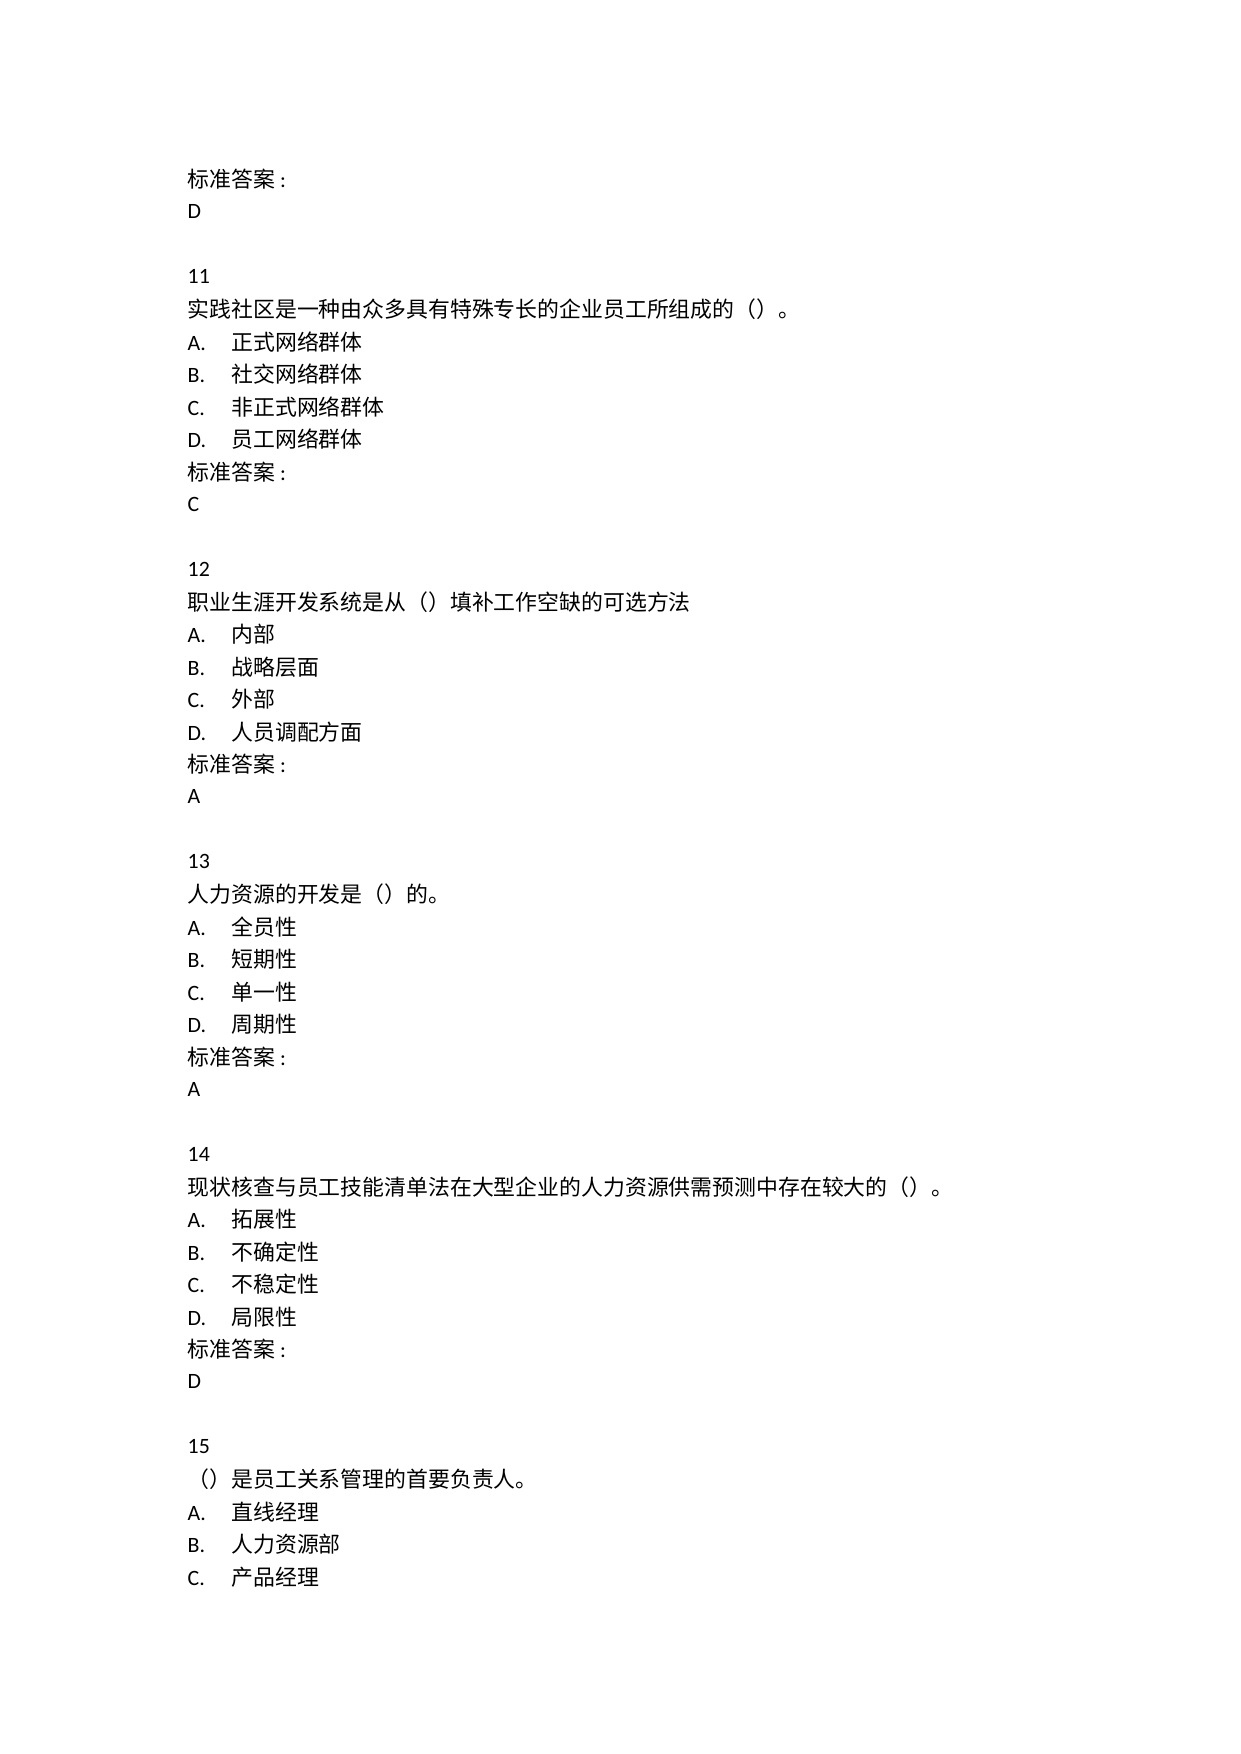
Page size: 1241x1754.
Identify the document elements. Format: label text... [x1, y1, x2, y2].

text 14 [187, 1137, 1053, 1169]
text D. 人员调配方面 [187, 714, 1053, 747]
text 标准答案 : [187, 1332, 1053, 1364]
text C [187, 487, 1053, 519]
text B. 不确定性 [187, 1234, 1053, 1267]
text 12 [187, 552, 1053, 584]
text 现状核查与员工技能清单法在大型企业的人力资源供需预测中存在较大的（）。 [187, 1169, 1053, 1202]
text 职业生涯开发系统是从（）填补工作空缺的可选方法 [187, 584, 1053, 617]
text A. 拓展性 [187, 1202, 1053, 1234]
text D [187, 1364, 1053, 1397]
text 标准答案 : [187, 454, 1053, 487]
text C. 非正式网络群体 [187, 389, 1053, 422]
text C. 产品经理 [187, 1559, 1053, 1592]
text 11 [187, 259, 1053, 292]
text A. 内部 [187, 617, 1053, 649]
text 实践社区是一种由众多具有特殊专长的企业员工所组成的（）。 [187, 292, 1053, 324]
text A. 正式网络群体 [187, 324, 1053, 357]
text 标准答案 : [187, 747, 1053, 779]
text D. 员工网络群体 [187, 422, 1053, 454]
text A [187, 779, 1053, 812]
text C. 不稳定性 [187, 1267, 1053, 1299]
text B. 社交网络群体 [187, 357, 1053, 389]
text B. 人力资源部 [187, 1527, 1053, 1559]
text 标准答案 : [187, 1039, 1053, 1072]
text B. 短期性 [187, 942, 1053, 974]
text A. 全员性 [187, 909, 1053, 942]
text C. 外部 [187, 682, 1053, 714]
text 15 [187, 1429, 1053, 1462]
text D. 局限性 [187, 1299, 1053, 1332]
text A [187, 1072, 1053, 1104]
text D [187, 194, 1053, 227]
text B. 战略层面 [187, 649, 1053, 682]
text D. 周期性 [187, 1007, 1053, 1039]
text （）是员工关系管理的首要负责人。 [187, 1462, 1053, 1494]
text A. 直线经理 [187, 1494, 1053, 1527]
text 标准答案 : [187, 162, 1053, 194]
text 13 [187, 844, 1053, 877]
text 人力资源的开发是（）的。 [187, 877, 1053, 909]
text C. 单一性 [187, 974, 1053, 1007]
